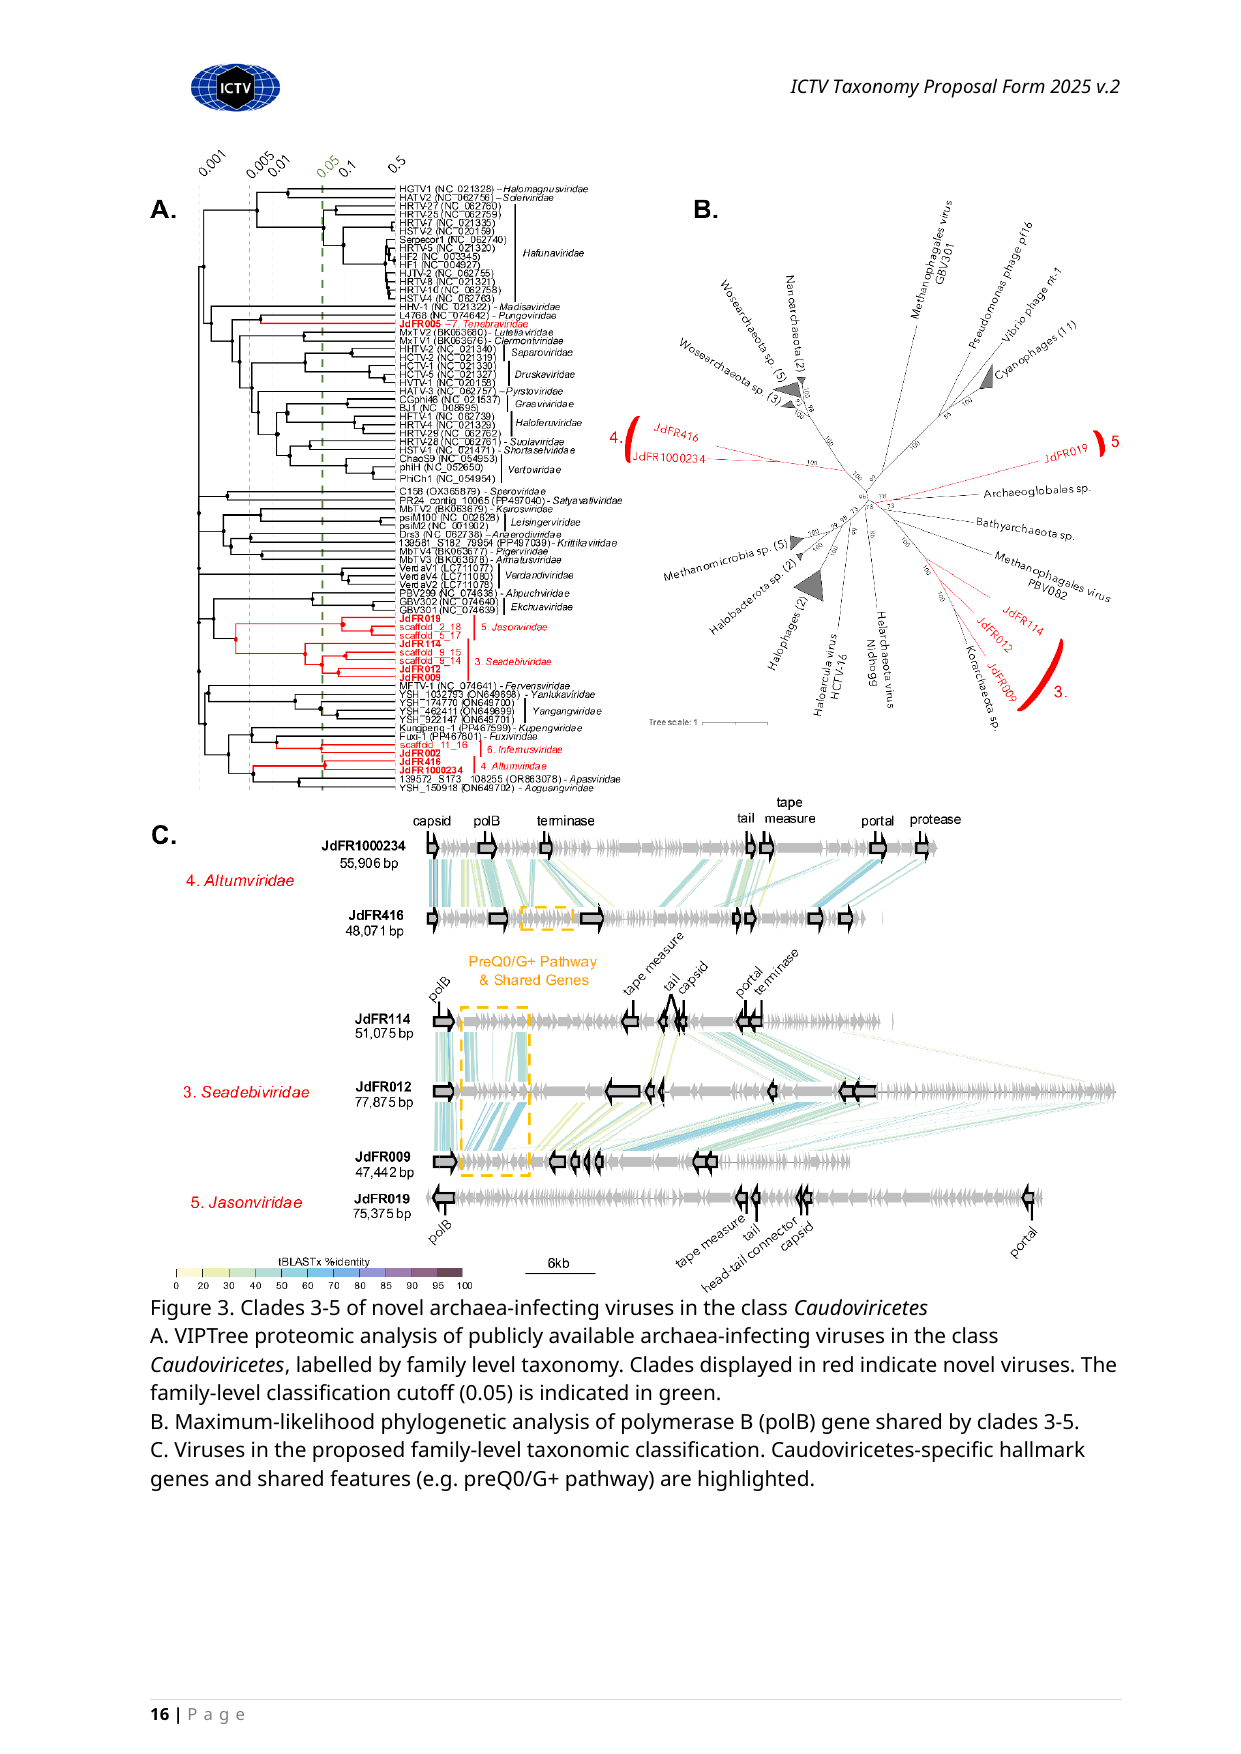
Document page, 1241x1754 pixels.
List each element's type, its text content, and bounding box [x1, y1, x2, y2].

picture [190, 56, 282, 113]
text B. Maximum-likelihood phylogenetic analysis of polymerase B (polB) gene shared by clades 3-5. [150, 1407, 1122, 1435]
picture [150, 150, 1123, 1293]
text A. VIPTree proteomic analysis of publicly available archaea-infecting viruses in the class Caudoviricetes, labelled by family level taxonomy. Clades displayed in red indicate novel viruses. The family-level classification cutoff (0.05) is indicated in green. [150, 1321, 1122, 1407]
text C. Viruses in the proposed family-level taxonomic classification. Caudoviricetes-specific hallmark genes and shared features (e.g. preQ0/G+ pathway) are highlighted. [150, 1435, 1122, 1492]
text Figure 3. Clades 3-5 of novel archaea-infecting viruses in the class Caudoviricetes [150, 1293, 1122, 1321]
